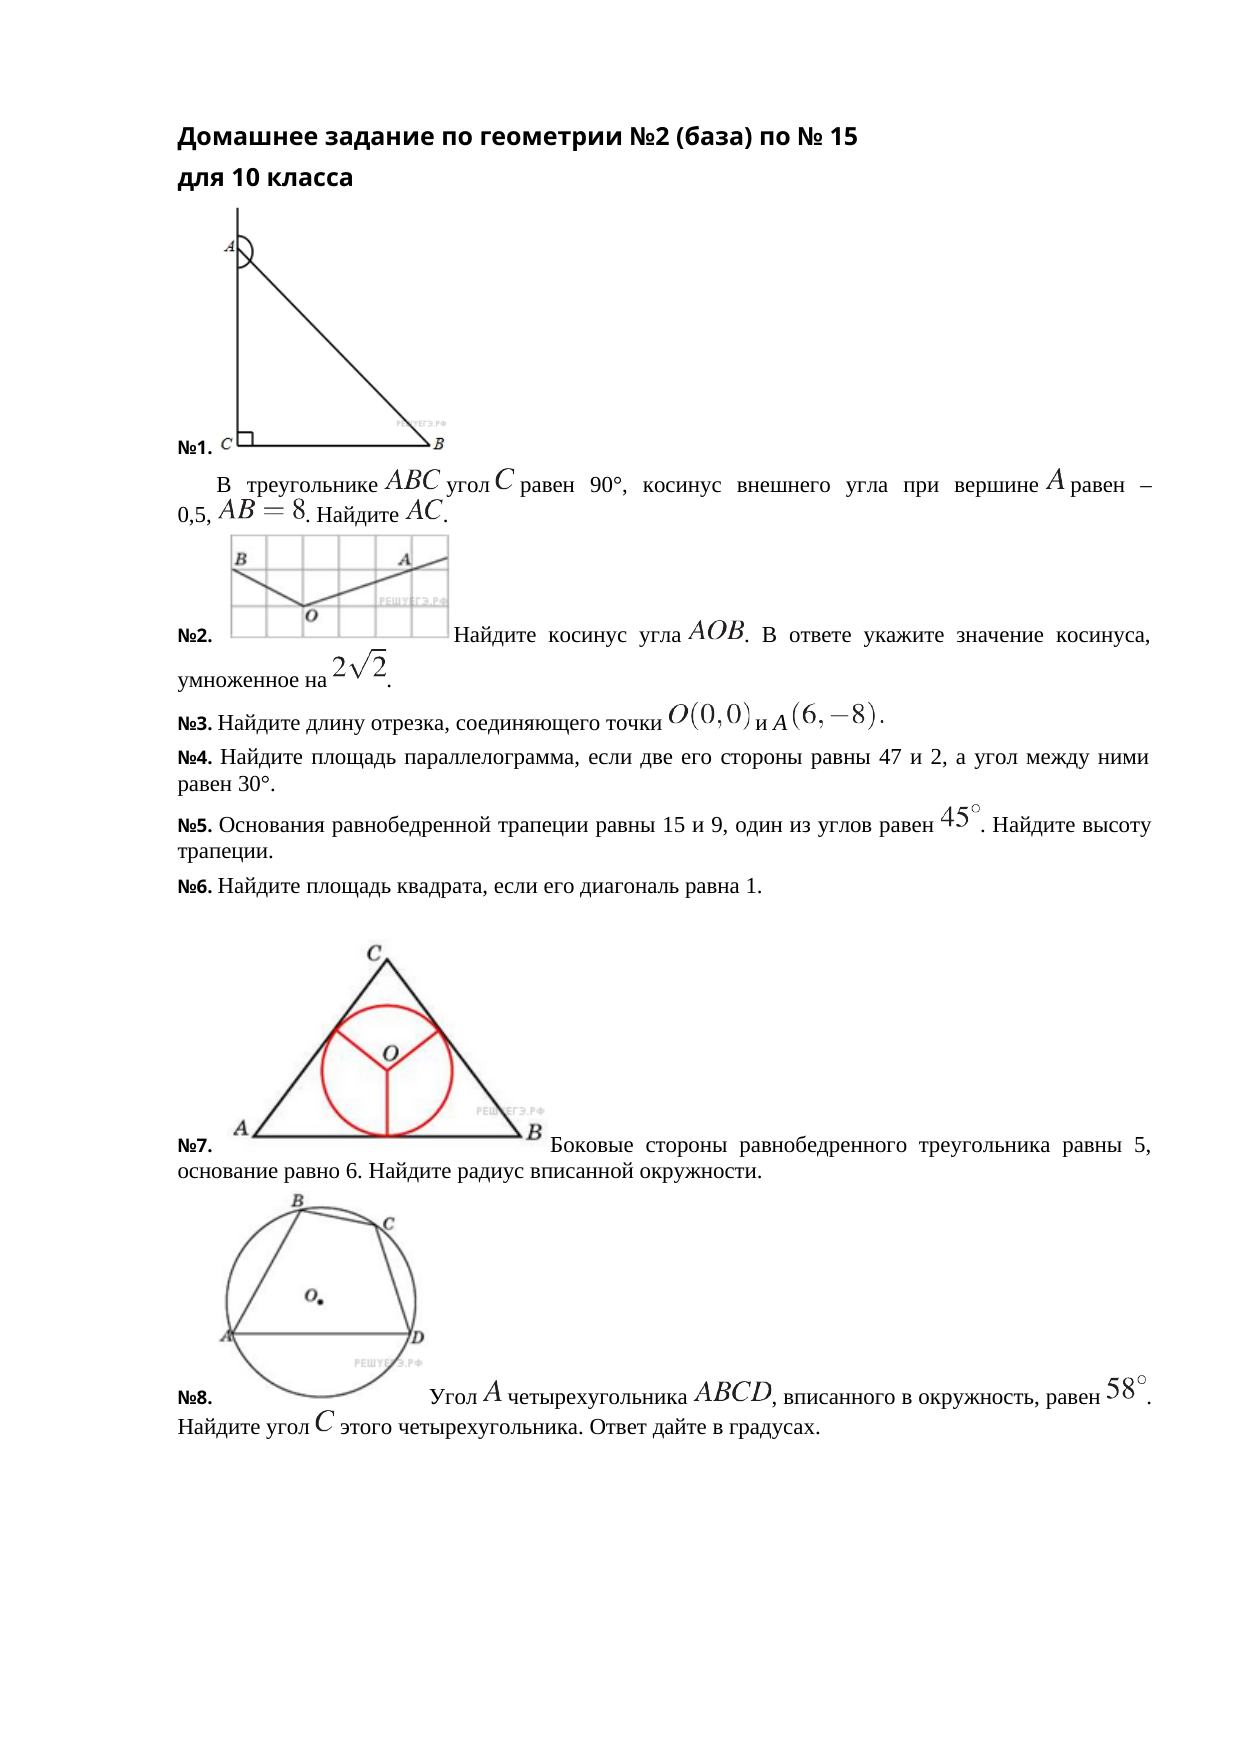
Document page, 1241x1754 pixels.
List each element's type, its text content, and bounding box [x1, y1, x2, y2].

text №4. Найдите площадь параллелограмма, если две его стороны равны 47 и 2, а угол между ними равен 30°. [177, 743, 1152, 796]
text №6. Найдите площадь квадрата, если его диагональ равна 1. [177, 872, 1152, 898]
text В треугольнике угол равен 90°, косинус внешнего угла при вершине равен –0,5, . Найдите . [177, 467, 1152, 527]
text Домашнее задание по геометрии №2 (база) по № 15 [177, 118, 1152, 152]
text для 10 класса [177, 160, 1152, 194]
picture [223, 939, 550, 1153]
picture [668, 700, 750, 730]
picture [332, 648, 387, 688]
picture [792, 700, 884, 730]
text №5. Основания равнобедренной трапеции равны 15 и 9, один из углов равен . Найдите высоту трапеции. [177, 804, 1152, 864]
picture [693, 1380, 772, 1405]
picture [405, 498, 443, 523]
picture [217, 201, 451, 454]
picture [1045, 467, 1065, 493]
picture [315, 1409, 335, 1435]
picture [495, 467, 515, 493]
text №3. Найдите длину отрезка, соединяющего точки и A [177, 700, 1152, 735]
picture [482, 1379, 502, 1405]
picture [940, 804, 980, 833]
picture [223, 527, 454, 643]
picture [217, 1191, 429, 1405]
picture [1106, 1374, 1146, 1405]
picture [217, 497, 305, 523]
picture [687, 619, 744, 643]
text №1. [177, 202, 1152, 459]
text №2. Найдите косинус угла . В ответе укажите значение косинуса, умноженное на . [177, 527, 1152, 692]
picture [384, 468, 441, 493]
text №8. Угол четырехугольника , вписанного в окружность, равен . Найдите угол этого четырехугольника. Ответ дайте в градусах. [177, 1192, 1152, 1440]
